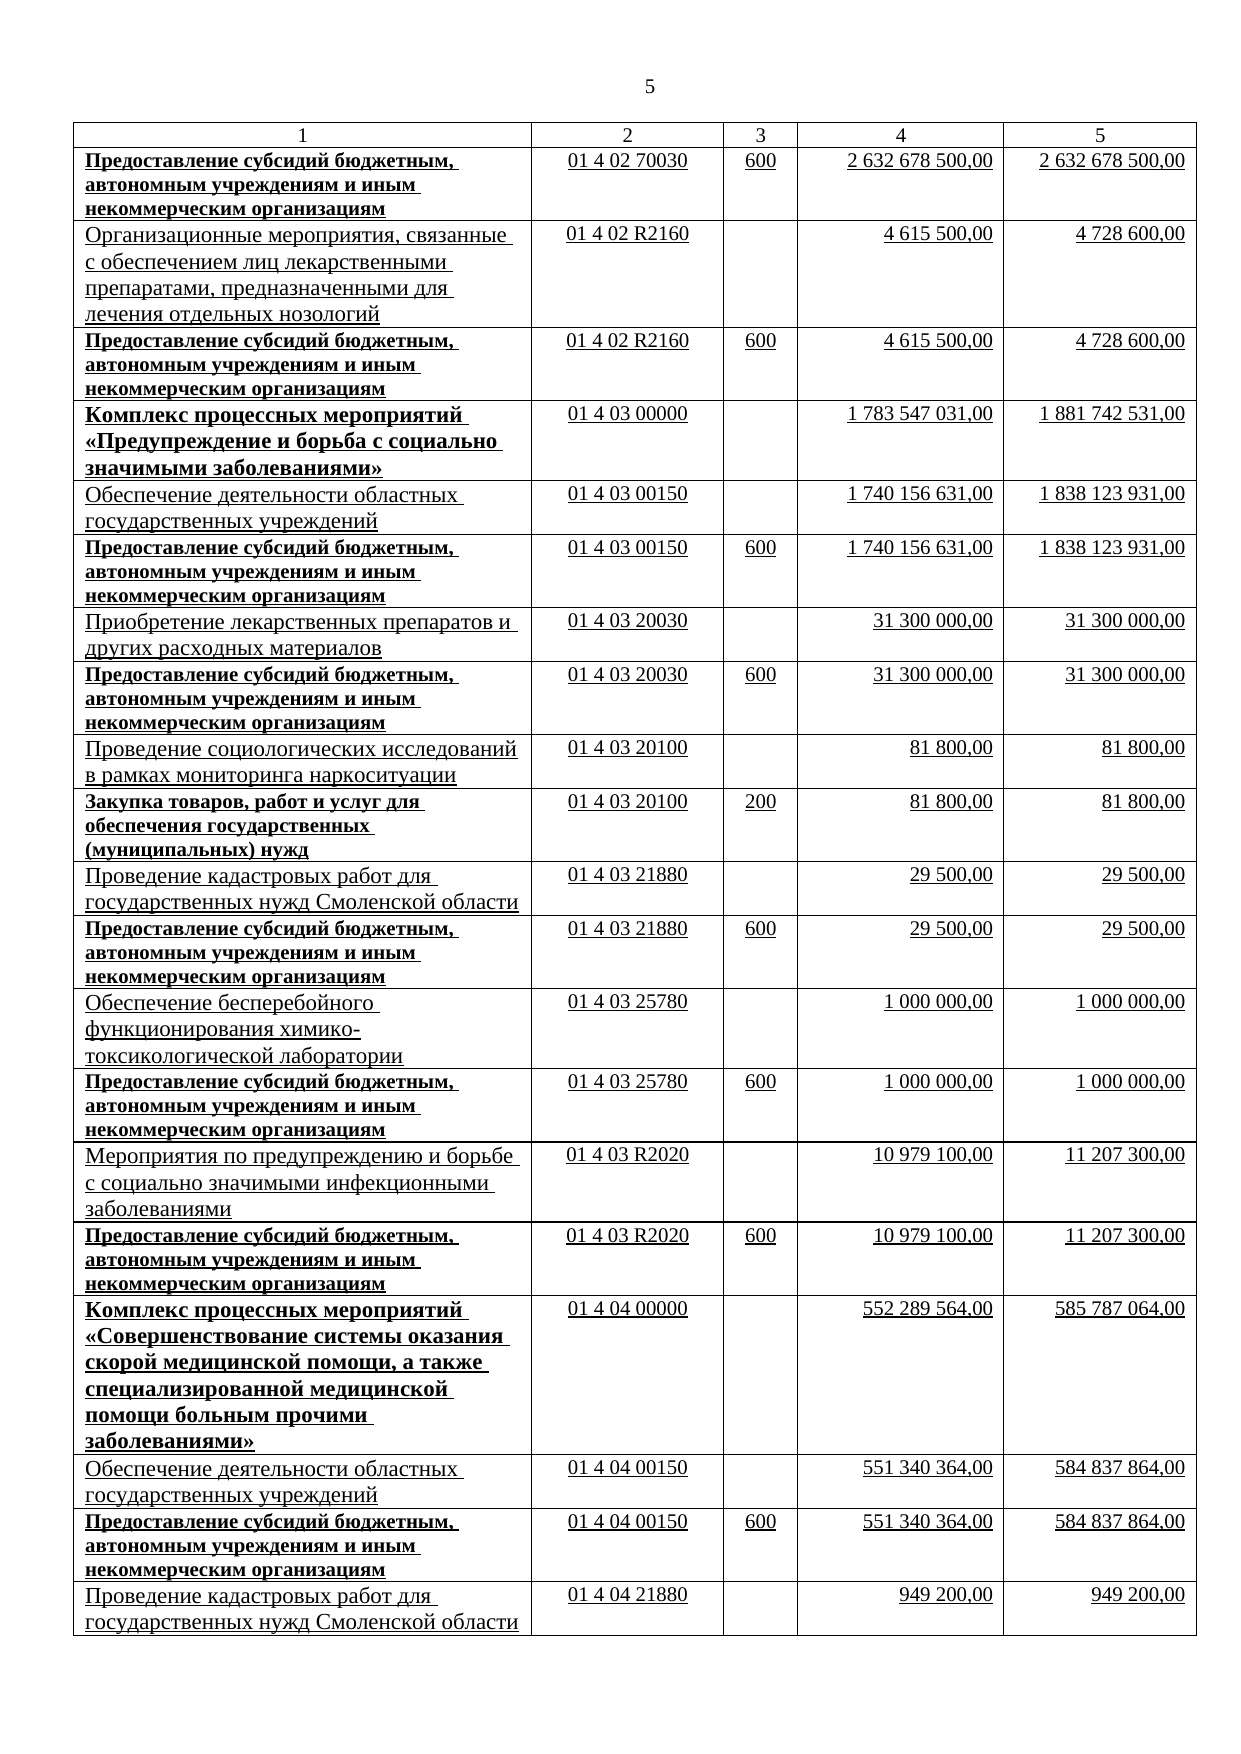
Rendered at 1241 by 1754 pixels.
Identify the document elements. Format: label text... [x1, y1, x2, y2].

table_cell [724, 862, 797, 915]
table_cell 01 4 03 25780 [532, 989, 723, 1068]
table_cell Обеспечение деятельности областных государственных учреждений [74, 481, 531, 534]
table_cell 01 4 03 21880 [532, 916, 723, 988]
table_cell [724, 1455, 797, 1508]
table_cell 600 [724, 1069, 797, 1141]
table_cell 01 4 03 21880 [532, 862, 723, 915]
table_cell Организационные мероприятия, связанные с обеспечением лиц лекарственными препаратами, предназначенными для лечения отдельных нозологий [74, 221, 531, 327]
table_cell 1 881 742 531,00 [1004, 401, 1196, 480]
table_header 3 [724, 123, 797, 147]
table_cell 4 615 500,00 [798, 328, 1003, 400]
table_cell 01 4 03 00000 [532, 401, 723, 480]
table_cell [724, 608, 797, 661]
table_cell Предоставление субсидий бюджетным, автономным учреждениям и иным некоммерческим организациям [74, 662, 531, 734]
table_cell 584 837 864,00 [1004, 1509, 1196, 1581]
table_cell 81 800,00 [1004, 789, 1196, 861]
table_cell 01 4 04 00000 [532, 1296, 723, 1454]
table_cell Приобретение лекарственных препаратов и других расходных материалов [74, 608, 531, 661]
table_cell 600 [724, 328, 797, 400]
table_cell 585 787 064,00 [1004, 1296, 1196, 1454]
table_cell 01 4 03 20100 [532, 789, 723, 861]
table_header 4 [798, 123, 1003, 147]
table_cell 01 4 04 21880 [532, 1582, 723, 1634]
table_cell 1 740 156 631,00 [798, 535, 1003, 607]
table_cell Закупка товаров, работ и услуг для обеспечения государственных (муниципальных) нужд [74, 789, 531, 861]
table_cell 10 979 100,00 [798, 1223, 1003, 1295]
table_cell 01 4 02 70030 [532, 148, 723, 220]
table_cell Предоставление субсидий бюджетным, автономным учреждениям и иным некоммерческим организациям [74, 148, 531, 220]
table_cell 01 4 03 20030 [532, 608, 723, 661]
table_cell [724, 481, 797, 534]
table_cell Предоставление субсидий бюджетным, автономным учреждениям и иным некоммерческим организациям [74, 1069, 531, 1141]
table_cell 01 4 02 R2160 [532, 221, 723, 327]
table_cell 11 207 300,00 [1004, 1223, 1196, 1295]
table_cell 4 728 600,00 [1004, 328, 1196, 400]
table_cell 01 4 04 00150 [532, 1509, 723, 1581]
table_cell Проведение кадастровых работ для государственных нужд Смоленской области [74, 1582, 531, 1634]
table_cell Проведение кадастровых работ для государственных нужд Смоленской области [74, 862, 531, 915]
table_cell 949 200,00 [1004, 1582, 1196, 1634]
table_cell 81 800,00 [798, 735, 1003, 788]
table_cell 81 800,00 [798, 789, 1003, 861]
table_cell 600 [724, 662, 797, 734]
table_cell 600 [724, 916, 797, 988]
table_cell 200 [724, 789, 797, 861]
table_header 2 [532, 123, 723, 147]
table_cell 4 728 600,00 [1004, 221, 1196, 327]
table_cell Предоставление субсидий бюджетным, автономным учреждениям и иным некоммерческим организациям [74, 1223, 531, 1295]
table_cell Комплекс процессных мероприятий «Предупреждение и борьба с социально значимыми заболеваниями» [74, 401, 531, 480]
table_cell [74, 1509, 531, 1581]
table_cell Предоставление субсидий бюджетным, автономным учреждениям и иным некоммерческим организациям [74, 328, 531, 400]
table_cell Предоставление субсидий бюджетным, автономным учреждениям и иным некоммерческим организациям [74, 535, 531, 607]
table_cell Комплекс процессных мероприятий «Совершенствование системы оказания скорой медицинской помощи, а также специализированной медицинской помощи больным прочими заболеваниями» [74, 1296, 531, 1454]
table_cell 01 4 04 00150 [532, 1455, 723, 1508]
table_cell 551 340 364,00 [798, 1455, 1003, 1508]
table_cell [724, 735, 797, 788]
table_cell 949 200,00 [798, 1582, 1003, 1634]
table_cell 1 838 123 931,00 [1004, 481, 1196, 534]
table_cell Предоставление субсидий бюджетным, автономным учреждениям и иным некоммерческим организациям [74, 916, 531, 988]
table_cell [724, 989, 797, 1068]
table_cell 600 [724, 1509, 797, 1581]
table_cell 600 [724, 148, 797, 220]
table_cell 31 300 000,00 [798, 662, 1003, 734]
table_cell [724, 1143, 797, 1221]
table_cell Мероприятия по предупреждению и борьбе с социально значимыми инфекционными заболеваниями [74, 1143, 531, 1221]
table_cell 584 837 864,00 [1004, 1455, 1196, 1508]
table_cell 29 500,00 [1004, 916, 1196, 988]
table_cell 29 500,00 [798, 916, 1003, 988]
table_cell 31 300 000,00 [798, 608, 1003, 661]
table_cell 551 340 364,00 [798, 1509, 1003, 1581]
table_cell 01 4 03 20030 [532, 662, 723, 734]
table_cell 01 4 02 R2160 [532, 328, 723, 400]
table_cell [724, 401, 797, 480]
table_cell 10 979 100,00 [798, 1143, 1003, 1221]
table_cell 1 783 547 031,00 [798, 401, 1003, 480]
table_cell 81 800,00 [1004, 735, 1196, 788]
table_cell 31 300 000,00 [1004, 608, 1196, 661]
table_cell 2 632 678 500,00 [1004, 148, 1196, 220]
table_cell [724, 1582, 797, 1634]
table_cell 01 4 03 R2020 [532, 1223, 723, 1295]
table_cell 31 300 000,00 [1004, 662, 1196, 734]
table_cell [724, 221, 797, 327]
table_cell 552 289 564,00 [798, 1296, 1003, 1454]
table_cell 1 740 156 631,00 [798, 481, 1003, 534]
table_cell 1 838 123 931,00 [1004, 535, 1196, 607]
table_cell 1 000 000,00 [1004, 1069, 1196, 1141]
table_cell 1 000 000,00 [1004, 989, 1196, 1068]
table_header 1 [74, 123, 531, 147]
table_cell 01 4 03 R2020 [532, 1143, 723, 1221]
table_cell 2 632 678 500,00 [798, 148, 1003, 220]
table_cell [724, 1296, 797, 1454]
table_cell 1 000 000,00 [798, 989, 1003, 1068]
table_cell 600 [724, 1223, 797, 1295]
table_cell 01 4 03 00150 [532, 535, 723, 607]
table_cell 01 4 03 25780 [532, 1069, 723, 1141]
table_cell Обеспечение бесперебойного функционирования химико-токсикологической лаборатории [74, 989, 531, 1068]
table_cell 4 615 500,00 [798, 221, 1003, 327]
table_cell 1 000 000,00 [798, 1069, 1003, 1141]
table_cell 01 4 03 20100 [532, 735, 723, 788]
table_cell 600 [724, 535, 797, 607]
table_header 5 [1004, 123, 1196, 147]
table_cell 11 207 300,00 [1004, 1143, 1196, 1221]
table_cell 29 500,00 [798, 862, 1003, 915]
table_cell Проведение социологических исследований в рамках мониторинга наркоситуации [74, 735, 531, 788]
table_cell Обеспечение деятельности областных государственных учреждений [74, 1455, 531, 1508]
table_cell 01 4 03 00150 [532, 481, 723, 534]
table_cell 29 500,00 [1004, 862, 1196, 915]
